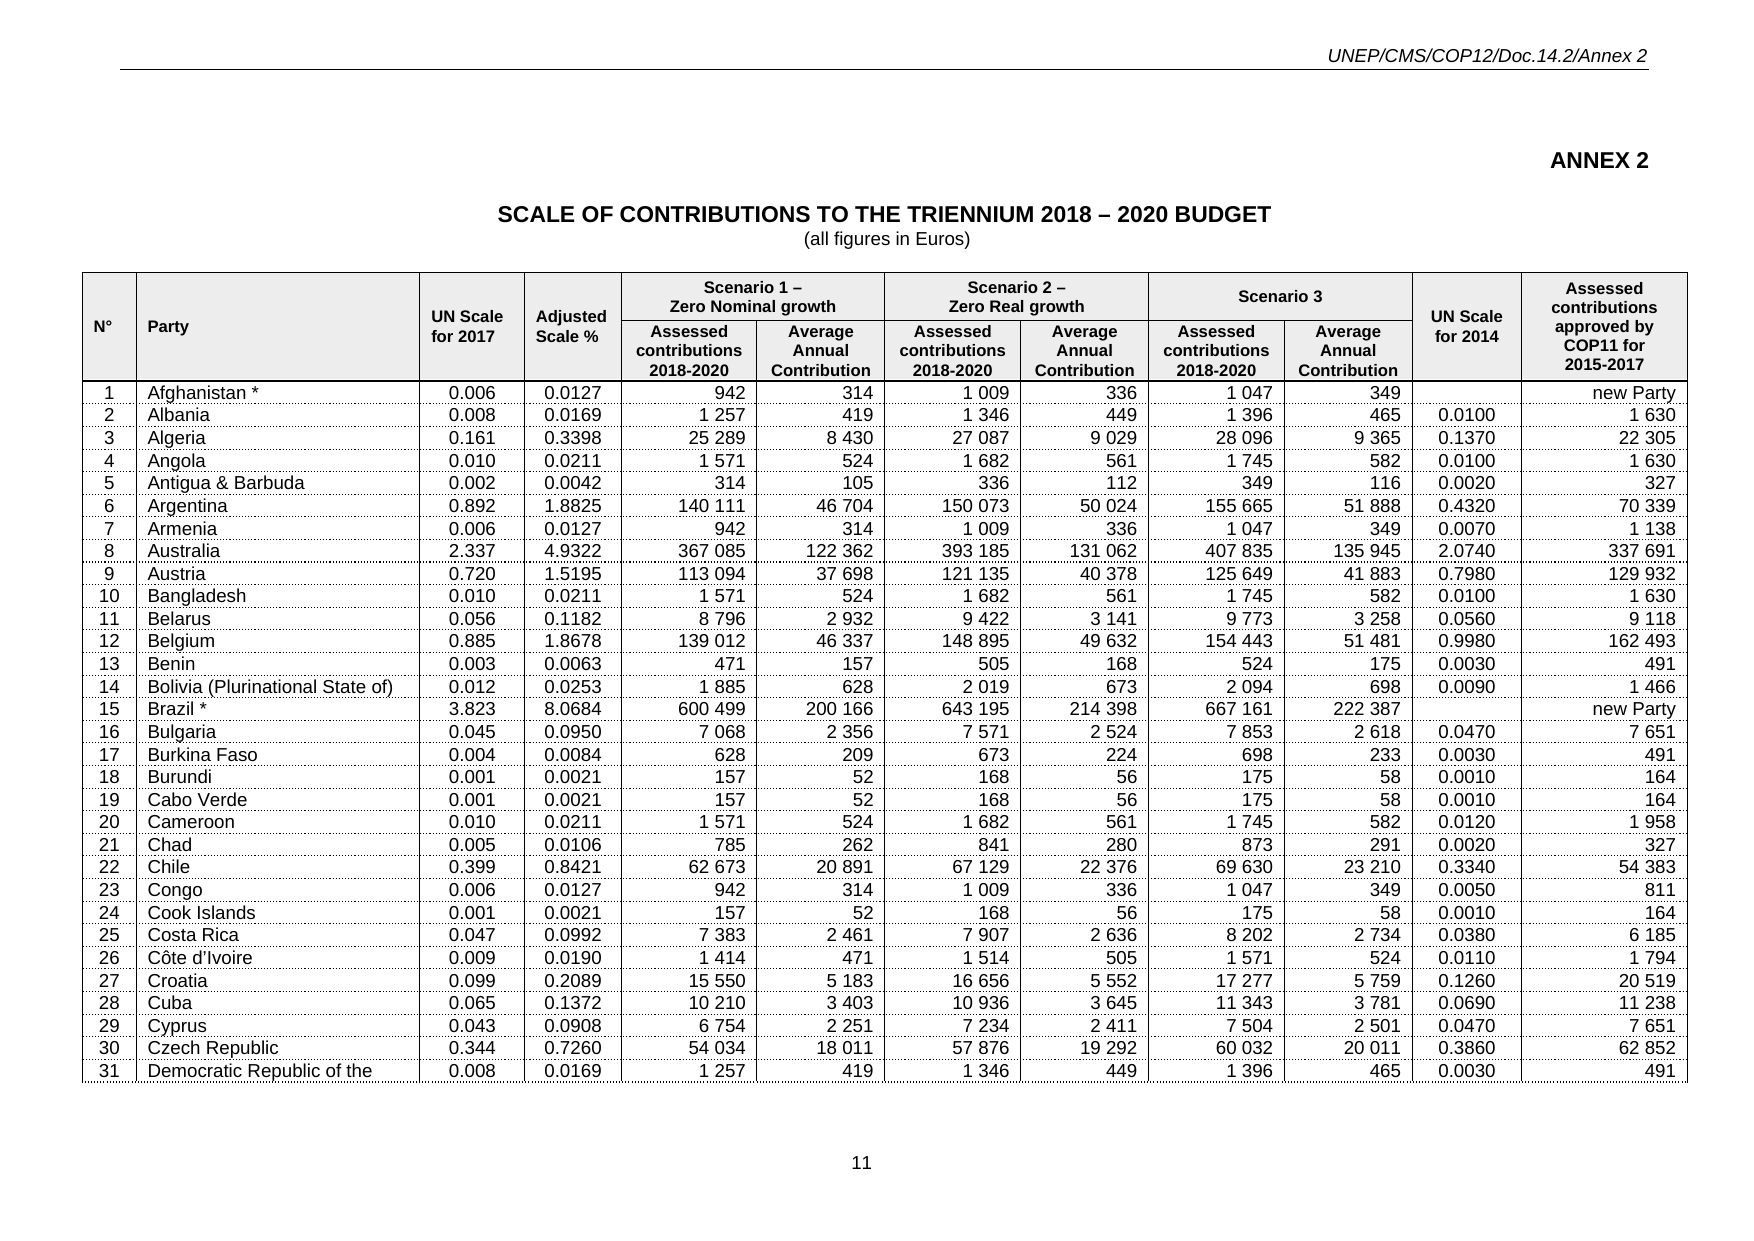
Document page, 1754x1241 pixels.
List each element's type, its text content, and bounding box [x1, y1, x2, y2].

table_cell 0.161 [420, 426, 524, 448]
table_cell Assessed contributions 2018-2020 [622, 321, 756, 379]
table_cell 56 [1021, 765, 1148, 787]
table_cell 698 [1149, 742, 1284, 765]
table_cell 3 781 [1285, 991, 1412, 1013]
table_cell 0.0190 [525, 946, 621, 968]
table_cell 0.0211 [525, 810, 621, 833]
table_cell 9 118 [1522, 607, 1687, 629]
table_cell 16 [83, 720, 136, 742]
table_cell 21 [83, 833, 136, 855]
table_cell 0.2089 [525, 968, 621, 991]
table_cell 314 [757, 878, 884, 901]
table_cell 8 430 [757, 426, 884, 448]
table_cell 0.1370 [1413, 426, 1521, 448]
table_cell 121 135 [885, 561, 1020, 584]
table_cell 1 138 [1522, 516, 1687, 539]
table_cell 135 945 [1285, 539, 1412, 561]
table_cell 214 398 [1021, 697, 1148, 720]
table_cell 7 651 [1522, 1014, 1687, 1036]
table_cell 11 343 [1149, 991, 1284, 1013]
table_cell 3 141 [1021, 607, 1148, 629]
table_cell 561 [1021, 584, 1148, 607]
table_cell Belgium [137, 629, 419, 652]
table_cell 1 047 [1149, 382, 1284, 403]
table_cell 148 895 [885, 629, 1020, 652]
table_cell 0.0090 [1413, 675, 1521, 697]
table_cell 667 161 [1149, 697, 1284, 720]
table_cell 105 [757, 471, 884, 494]
table_cell 524 [1149, 652, 1284, 674]
table_cell 336 [1021, 516, 1148, 539]
table_cell new Party [1522, 697, 1687, 720]
table_cell Czech Republic [137, 1036, 419, 1059]
table_cell 9 422 [885, 607, 1020, 629]
table_cell 6 185 [1522, 923, 1687, 946]
table_cell 0.4320 [1413, 494, 1521, 516]
table_cell Brazil * [137, 697, 419, 720]
table_cell 0.065 [420, 991, 524, 1013]
table_cell 367 085 [622, 539, 756, 561]
table_cell 46 337 [757, 629, 884, 652]
table_cell 942 [622, 516, 756, 539]
table_cell 2 251 [757, 1014, 884, 1036]
table_cell 280 [1021, 833, 1148, 855]
table_cell 1 396 [1149, 1059, 1284, 1081]
table_cell 49 632 [1021, 629, 1148, 652]
table_cell 2 461 [757, 923, 884, 946]
table_cell new Party [1522, 382, 1687, 403]
table_cell 628 [757, 675, 884, 697]
table_cell 1 630 [1522, 584, 1687, 607]
table_cell 168 [1021, 652, 1148, 674]
table_cell 5 759 [1285, 968, 1412, 991]
table_header Scenario 2 – Zero Real growth [885, 273, 1148, 320]
table_cell 449 [1021, 403, 1148, 426]
table_cell 0.002 [420, 471, 524, 494]
table_cell 0.0020 [1413, 833, 1521, 855]
table_cell 561 [1021, 449, 1148, 471]
table_cell 0.001 [420, 788, 524, 810]
table_cell 1 630 [1522, 403, 1687, 426]
table_header UN Scale for 2017 [420, 273, 524, 379]
table_cell 0.0020 [1413, 471, 1521, 494]
table_cell Assessed contributions 2018-2020 [885, 321, 1020, 379]
table_cell 349 [1149, 471, 1284, 494]
table_cell 1 885 [622, 675, 756, 697]
table_cell 0.0106 [525, 833, 621, 855]
table_cell 0.0950 [525, 720, 621, 742]
table_cell 224 [1021, 742, 1148, 765]
table_cell 168 [885, 765, 1020, 787]
table_cell 0.001 [420, 901, 524, 923]
table_cell 0.0127 [525, 382, 621, 403]
table_cell 0.0470 [1413, 720, 1521, 742]
table_cell Benin [137, 652, 419, 674]
table_cell Austria [137, 561, 419, 584]
table_cell 1.8825 [525, 494, 621, 516]
table_cell 0.006 [420, 382, 524, 403]
table_cell 561 [1021, 810, 1148, 833]
subtitle SCALE OF CONTRIBUTIONS TO THE TRIENNIUM 2018 – 2020 BUDGET [120, 201, 1649, 226]
table_cell 0.3398 [525, 426, 621, 448]
table_cell 131 062 [1021, 539, 1148, 561]
table_cell 1 630 [1522, 449, 1687, 471]
table_cell 942 [622, 878, 756, 901]
table_cell 7 504 [1149, 1014, 1284, 1036]
table_cell 175 [1285, 652, 1412, 674]
table_cell 1 009 [885, 516, 1020, 539]
table_cell Assessed contributions 2018-2020 [1149, 321, 1284, 379]
table_cell 56 [1021, 901, 1148, 923]
table_cell 0.1182 [525, 607, 621, 629]
table_cell 8 796 [622, 607, 756, 629]
table_cell 2.337 [420, 539, 524, 561]
table_cell 9 029 [1021, 426, 1148, 448]
table_cell 31 [83, 1059, 136, 1081]
table_cell 150 073 [885, 494, 1020, 516]
table_cell 113 094 [622, 561, 756, 584]
table_cell 314 [757, 516, 884, 539]
table_cell 175 [1149, 788, 1284, 810]
table_cell 407 835 [1149, 539, 1284, 561]
table_cell 2 411 [1021, 1014, 1148, 1036]
table_cell 0.0380 [1413, 923, 1521, 946]
table_cell 52 [757, 765, 884, 787]
table_header Scenario 3 [1149, 273, 1412, 320]
table_cell Bolivia (Plurinational State of) [137, 675, 419, 697]
table_cell 54 383 [1522, 855, 1687, 878]
table_cell Armenia [137, 516, 419, 539]
table_cell 491 [1522, 1059, 1687, 1081]
table_cell 2 618 [1285, 720, 1412, 742]
table_cell 0.043 [420, 1014, 524, 1036]
table_cell 13 [83, 652, 136, 674]
table_cell 0.056 [420, 607, 524, 629]
table_cell 0.892 [420, 494, 524, 516]
table_cell 164 [1522, 765, 1687, 787]
table_cell 52 [757, 788, 884, 810]
table_cell 222 387 [1285, 697, 1412, 720]
table_cell 0.099 [420, 968, 524, 991]
table_cell 524 [757, 584, 884, 607]
table_cell 1 794 [1522, 946, 1687, 968]
table_cell 0.3340 [1413, 855, 1521, 878]
table_cell 811 [1522, 878, 1687, 901]
table_cell 873 [1149, 833, 1284, 855]
table_cell 30 [83, 1036, 136, 1059]
table_cell 262 [757, 833, 884, 855]
table_cell 157 [622, 901, 756, 923]
table_cell 0.0211 [525, 584, 621, 607]
table_cell 12 [83, 629, 136, 652]
table_cell 1.8678 [525, 629, 621, 652]
table_cell 200 166 [757, 697, 884, 720]
table_cell 491 [1522, 742, 1687, 765]
table_cell 27 087 [885, 426, 1020, 448]
table_cell 942 [622, 382, 756, 403]
table_cell 15 [83, 697, 136, 720]
table_cell 112 [1021, 471, 1148, 494]
table_cell 1 682 [885, 449, 1020, 471]
table_cell Albania [137, 403, 419, 426]
table_cell Burkina Faso [137, 742, 419, 765]
table_cell 0.0021 [525, 765, 621, 787]
text Annex 2 [120, 147, 1649, 173]
table_cell 26 [83, 946, 136, 968]
table_cell 524 [757, 810, 884, 833]
table_cell 327 [1522, 833, 1687, 855]
table_cell Algeria [137, 426, 419, 448]
table_cell 51 888 [1285, 494, 1412, 516]
table_cell 698 [1285, 675, 1412, 697]
table_cell 628 [622, 742, 756, 765]
table_cell 0.008 [420, 1059, 524, 1081]
table_cell Burundi [137, 765, 419, 787]
table_cell Côte d’Ivoire [137, 946, 419, 968]
table_cell 40 378 [1021, 561, 1148, 584]
table_cell 349 [1285, 878, 1412, 901]
table_cell Chad [137, 833, 419, 855]
table_cell 164 [1522, 788, 1687, 810]
table_cell 17 [83, 742, 136, 765]
table_cell 1 745 [1149, 810, 1284, 833]
table_cell 524 [1285, 946, 1412, 968]
table_cell 175 [1149, 765, 1284, 787]
table_cell 0.005 [420, 833, 524, 855]
table_cell Bulgaria [137, 720, 419, 742]
table_cell 327 [1522, 471, 1687, 494]
table_cell 1.5195 [525, 561, 621, 584]
table_cell 7 571 [885, 720, 1020, 742]
table_cell 1 682 [885, 810, 1020, 833]
table_cell 3.823 [420, 697, 524, 720]
table_cell 5 183 [757, 968, 884, 991]
table_cell 58 [1285, 765, 1412, 787]
table_cell Democratic Republic of the Congo [137, 1059, 419, 1081]
table_cell 0.8421 [525, 855, 621, 878]
table_cell 0.0470 [1413, 1014, 1521, 1036]
table_cell 10 210 [622, 991, 756, 1013]
table_cell 20 519 [1522, 968, 1687, 991]
table_cell 0.006 [420, 516, 524, 539]
table_cell 23 [83, 878, 136, 901]
table_cell 785 [622, 833, 756, 855]
table_cell 0.010 [420, 584, 524, 607]
table_cell 841 [885, 833, 1020, 855]
table_cell 52 [757, 901, 884, 923]
table_cell 50 024 [1021, 494, 1148, 516]
table_cell 471 [757, 946, 884, 968]
table_cell 0.0100 [1413, 449, 1521, 471]
table_cell 3 403 [757, 991, 884, 1013]
table_cell 140 111 [622, 494, 756, 516]
table_cell Cabo Verde [137, 788, 419, 810]
table_cell 0.9980 [1413, 629, 1521, 652]
table_cell 505 [885, 652, 1020, 674]
table_cell 1 257 [622, 1059, 756, 1081]
table_cell 25 289 [622, 426, 756, 448]
table_cell 6 754 [622, 1014, 756, 1036]
table_cell 7 853 [1149, 720, 1284, 742]
table_cell 0.0169 [525, 1059, 621, 1081]
table_cell 0.0211 [525, 449, 621, 471]
table_cell 2 636 [1021, 923, 1148, 946]
table_cell 0.009 [420, 946, 524, 968]
table_cell Antigua & Barbuda [137, 471, 419, 494]
table_cell 0.0992 [525, 923, 621, 946]
table_cell 1 257 [622, 403, 756, 426]
table_cell 673 [885, 742, 1020, 765]
table_cell 14 [83, 675, 136, 697]
table_cell Angola [137, 449, 419, 471]
table_cell Afghanistan * [137, 382, 419, 403]
table_cell 10 [83, 584, 136, 607]
table_cell 0.399 [420, 855, 524, 878]
table_cell 3 [83, 426, 136, 448]
table_cell Argentina [137, 494, 419, 516]
table_cell 349 [1285, 516, 1412, 539]
table_cell 41 883 [1285, 561, 1412, 584]
table_cell Croatia [137, 968, 419, 991]
table_cell 4.9322 [525, 539, 621, 561]
table_cell 28 [83, 991, 136, 1013]
table_cell 0.0560 [1413, 607, 1521, 629]
table_cell 2 932 [757, 607, 884, 629]
table_cell Cuba [137, 991, 419, 1013]
table_cell 1 571 [1149, 946, 1284, 968]
table_cell 1 009 [885, 382, 1020, 403]
table_cell 18 [83, 765, 136, 787]
table_cell 155 665 [1149, 494, 1284, 516]
table_cell 168 [885, 788, 1020, 810]
table_cell 8 [83, 539, 136, 561]
table_cell 58 [1285, 788, 1412, 810]
table_cell 139 012 [622, 629, 756, 652]
table_cell 7 [83, 516, 136, 539]
table_cell 17 277 [1149, 968, 1284, 991]
table_header Adjusted Scale % [525, 273, 621, 379]
table_cell 524 [757, 449, 884, 471]
table_cell Chile [137, 855, 419, 878]
table_cell 1 571 [622, 810, 756, 833]
table_cell 1 009 [885, 878, 1020, 901]
table_cell 465 [1285, 1059, 1412, 1081]
table_cell 0.0070 [1413, 516, 1521, 539]
table_cell 57 876 [885, 1036, 1020, 1059]
table_cell 0.0127 [525, 516, 621, 539]
table_cell 23 210 [1285, 855, 1412, 878]
table_header N° [83, 273, 136, 379]
table_cell 1 [83, 382, 136, 403]
table_cell 2 019 [885, 675, 1020, 697]
table_cell Average Annual Contribution [1285, 321, 1412, 379]
table_cell 233 [1285, 742, 1412, 765]
table_cell 0.0021 [525, 788, 621, 810]
table_cell 10 936 [885, 991, 1020, 1013]
table_cell 349 [1285, 382, 1412, 403]
table_cell 69 630 [1149, 855, 1284, 878]
table_cell 62 852 [1522, 1036, 1687, 1059]
table_cell 22 376 [1021, 855, 1148, 878]
subtitle (all figures in Euros) [120, 226, 1649, 249]
table_cell 28 096 [1149, 426, 1284, 448]
table_cell 0.003 [420, 652, 524, 674]
table_cell 1 682 [885, 584, 1020, 607]
table_cell 1 745 [1149, 584, 1284, 607]
table_cell 0.1260 [1413, 968, 1521, 991]
table_cell 37 698 [757, 561, 884, 584]
table_cell 1 745 [1149, 449, 1284, 471]
table_cell 62 673 [622, 855, 756, 878]
table_cell 0.0010 [1413, 765, 1521, 787]
table_cell 393 185 [885, 539, 1020, 561]
table_cell 3 258 [1285, 607, 1412, 629]
table_cell 2 [83, 403, 136, 426]
table_cell 0.0084 [525, 742, 621, 765]
table_cell 1 414 [622, 946, 756, 968]
table_cell 0.001 [420, 765, 524, 787]
table_cell 5 552 [1021, 968, 1148, 991]
table_cell 16 656 [885, 968, 1020, 991]
table_cell 0.0120 [1413, 810, 1521, 833]
table_cell 54 034 [622, 1036, 756, 1059]
table_cell 336 [885, 471, 1020, 494]
table_cell 22 [83, 855, 136, 878]
table_cell 1 958 [1522, 810, 1687, 833]
table_cell 9 773 [1149, 607, 1284, 629]
table_cell 27 [83, 968, 136, 991]
table_cell 7 907 [885, 923, 1020, 946]
table_cell 1 466 [1522, 675, 1687, 697]
table_cell 0.047 [420, 923, 524, 946]
table_cell 168 [885, 901, 1020, 923]
table_cell 0.1372 [525, 991, 621, 1013]
table_cell 20 891 [757, 855, 884, 878]
table_cell 314 [622, 471, 756, 494]
table_cell 7 234 [885, 1014, 1020, 1036]
table_header Party [137, 273, 419, 379]
table_cell 67 129 [885, 855, 1020, 878]
table_cell 25 [83, 923, 136, 946]
table_cell 0.0010 [1413, 901, 1521, 923]
table_header Scenario 1 – Zero Nominal growth [622, 273, 884, 320]
table_cell 0.0100 [1413, 584, 1521, 607]
table_cell 3 645 [1021, 991, 1148, 1013]
table_cell 582 [1285, 810, 1412, 833]
table_cell 1 396 [1149, 403, 1284, 426]
table_cell 471 [622, 652, 756, 674]
table_cell 0.7980 [1413, 561, 1521, 584]
table_cell 0.008 [420, 403, 524, 426]
table_cell 29 [83, 1014, 136, 1036]
table_cell 336 [1021, 878, 1148, 901]
table_cell 5 [83, 471, 136, 494]
table_cell 129 932 [1522, 561, 1687, 584]
table_cell 162 493 [1522, 629, 1687, 652]
table_cell Congo [137, 878, 419, 901]
table_cell 0.004 [420, 742, 524, 765]
table_cell 314 [757, 382, 884, 403]
table_cell 505 [1021, 946, 1148, 968]
table_cell 157 [622, 788, 756, 810]
table_cell [1413, 382, 1521, 403]
table_cell 60 032 [1149, 1036, 1284, 1059]
table_cell 11 [83, 607, 136, 629]
table_cell 1 514 [885, 946, 1020, 968]
table_cell 0.010 [420, 810, 524, 833]
table_cell Cameroon [137, 810, 419, 833]
table_cell 673 [1021, 675, 1148, 697]
table_cell 0.0127 [525, 878, 621, 901]
table_cell 337 691 [1522, 539, 1687, 561]
table_cell 0.0063 [525, 652, 621, 674]
table_cell 209 [757, 742, 884, 765]
table_cell 0.0100 [1413, 403, 1521, 426]
table_cell 491 [1522, 652, 1687, 674]
table_cell 24 [83, 901, 136, 923]
table_cell 15 550 [622, 968, 756, 991]
table_cell 0.0908 [525, 1014, 621, 1036]
table_cell 46 704 [757, 494, 884, 516]
table_cell 122 362 [757, 539, 884, 561]
table_cell 0.885 [420, 629, 524, 652]
table_cell 0.012 [420, 675, 524, 697]
table_cell 19 292 [1021, 1036, 1148, 1059]
table_cell 0.0690 [1413, 991, 1521, 1013]
table_cell 11 238 [1522, 991, 1687, 1013]
table_cell 116 [1285, 471, 1412, 494]
table_cell 9 [83, 561, 136, 584]
table_cell 51 481 [1285, 629, 1412, 652]
table_cell Belarus [137, 607, 419, 629]
table_cell 0.7260 [525, 1036, 621, 1059]
table_cell Cyprus [137, 1014, 419, 1036]
table_cell 157 [622, 765, 756, 787]
table_cell Average Annual Contribution [1021, 321, 1148, 379]
table_cell 0.0169 [525, 403, 621, 426]
table_cell 175 [1149, 901, 1284, 923]
table_cell 2.0740 [1413, 539, 1521, 561]
table_cell 0.006 [420, 878, 524, 901]
table_cell 600 499 [622, 697, 756, 720]
table_cell 20 011 [1285, 1036, 1412, 1059]
table_cell 0.3860 [1413, 1036, 1521, 1059]
table_header UN Scale for 2014 [1413, 273, 1521, 379]
table_cell 7 383 [622, 923, 756, 946]
table_cell 18 011 [757, 1036, 884, 1059]
table_cell 1 346 [885, 1059, 1020, 1081]
table_cell 0.0030 [1413, 742, 1521, 765]
table_cell 7 068 [622, 720, 756, 742]
table_cell 643 195 [885, 697, 1020, 720]
table_cell 1 047 [1149, 878, 1284, 901]
table_cell 0.0050 [1413, 878, 1521, 901]
table_cell 2 094 [1149, 675, 1284, 697]
table_cell Costa Rica [137, 923, 419, 946]
table_cell 70 339 [1522, 494, 1687, 516]
table_cell 449 [1021, 1059, 1148, 1081]
table_cell 0.0010 [1413, 788, 1521, 810]
table_cell 0.0042 [525, 471, 621, 494]
table_cell 336 [1021, 382, 1148, 403]
table_cell 0.0030 [1413, 652, 1521, 674]
table_cell 0.0110 [1413, 946, 1521, 968]
table_cell 125 649 [1149, 561, 1284, 584]
table_cell 1 346 [885, 403, 1020, 426]
table_cell 9 365 [1285, 426, 1412, 448]
table_cell 0.045 [420, 720, 524, 742]
table_cell 2 734 [1285, 923, 1412, 946]
table_cell 0.344 [420, 1036, 524, 1059]
table_cell 20 [83, 810, 136, 833]
table_cell 22 305 [1522, 426, 1687, 448]
table_cell 2 524 [1021, 720, 1148, 742]
table_cell 0.720 [420, 561, 524, 584]
table_header Assessed contributions approved by COP11 for 2015-2017 [1522, 273, 1687, 379]
table_cell 1 571 [622, 449, 756, 471]
table_cell 0.0253 [525, 675, 621, 697]
table_cell 8 202 [1149, 923, 1284, 946]
table_cell 4 [83, 449, 136, 471]
table_cell 1 571 [622, 584, 756, 607]
table_cell Cook Islands [137, 901, 419, 923]
table_cell Bangladesh [137, 584, 419, 607]
table_cell 0.010 [420, 449, 524, 471]
table_cell 2 356 [757, 720, 884, 742]
table_cell 8.0684 [525, 697, 621, 720]
table_cell 157 [757, 652, 884, 674]
table_cell 56 [1021, 788, 1148, 810]
table_cell Australia [137, 539, 419, 561]
table_cell 7 651 [1522, 720, 1687, 742]
table_cell 0.0021 [525, 901, 621, 923]
table_cell 582 [1285, 449, 1412, 471]
table_cell 154 443 [1149, 629, 1284, 652]
table_cell 2 501 [1285, 1014, 1412, 1036]
table_cell 19 [83, 788, 136, 810]
table_cell 419 [757, 1059, 884, 1081]
table_cell 291 [1285, 833, 1412, 855]
table_cell 164 [1522, 901, 1687, 923]
table_cell Average Annual Contribution [757, 321, 884, 379]
table_cell 465 [1285, 403, 1412, 426]
table_cell [1413, 697, 1521, 720]
table_cell 1 047 [1149, 516, 1284, 539]
table_cell 419 [757, 403, 884, 426]
table_cell 58 [1285, 901, 1412, 923]
table_cell 582 [1285, 584, 1412, 607]
table_cell 0.0030 [1413, 1059, 1521, 1081]
table_cell 6 [83, 494, 136, 516]
